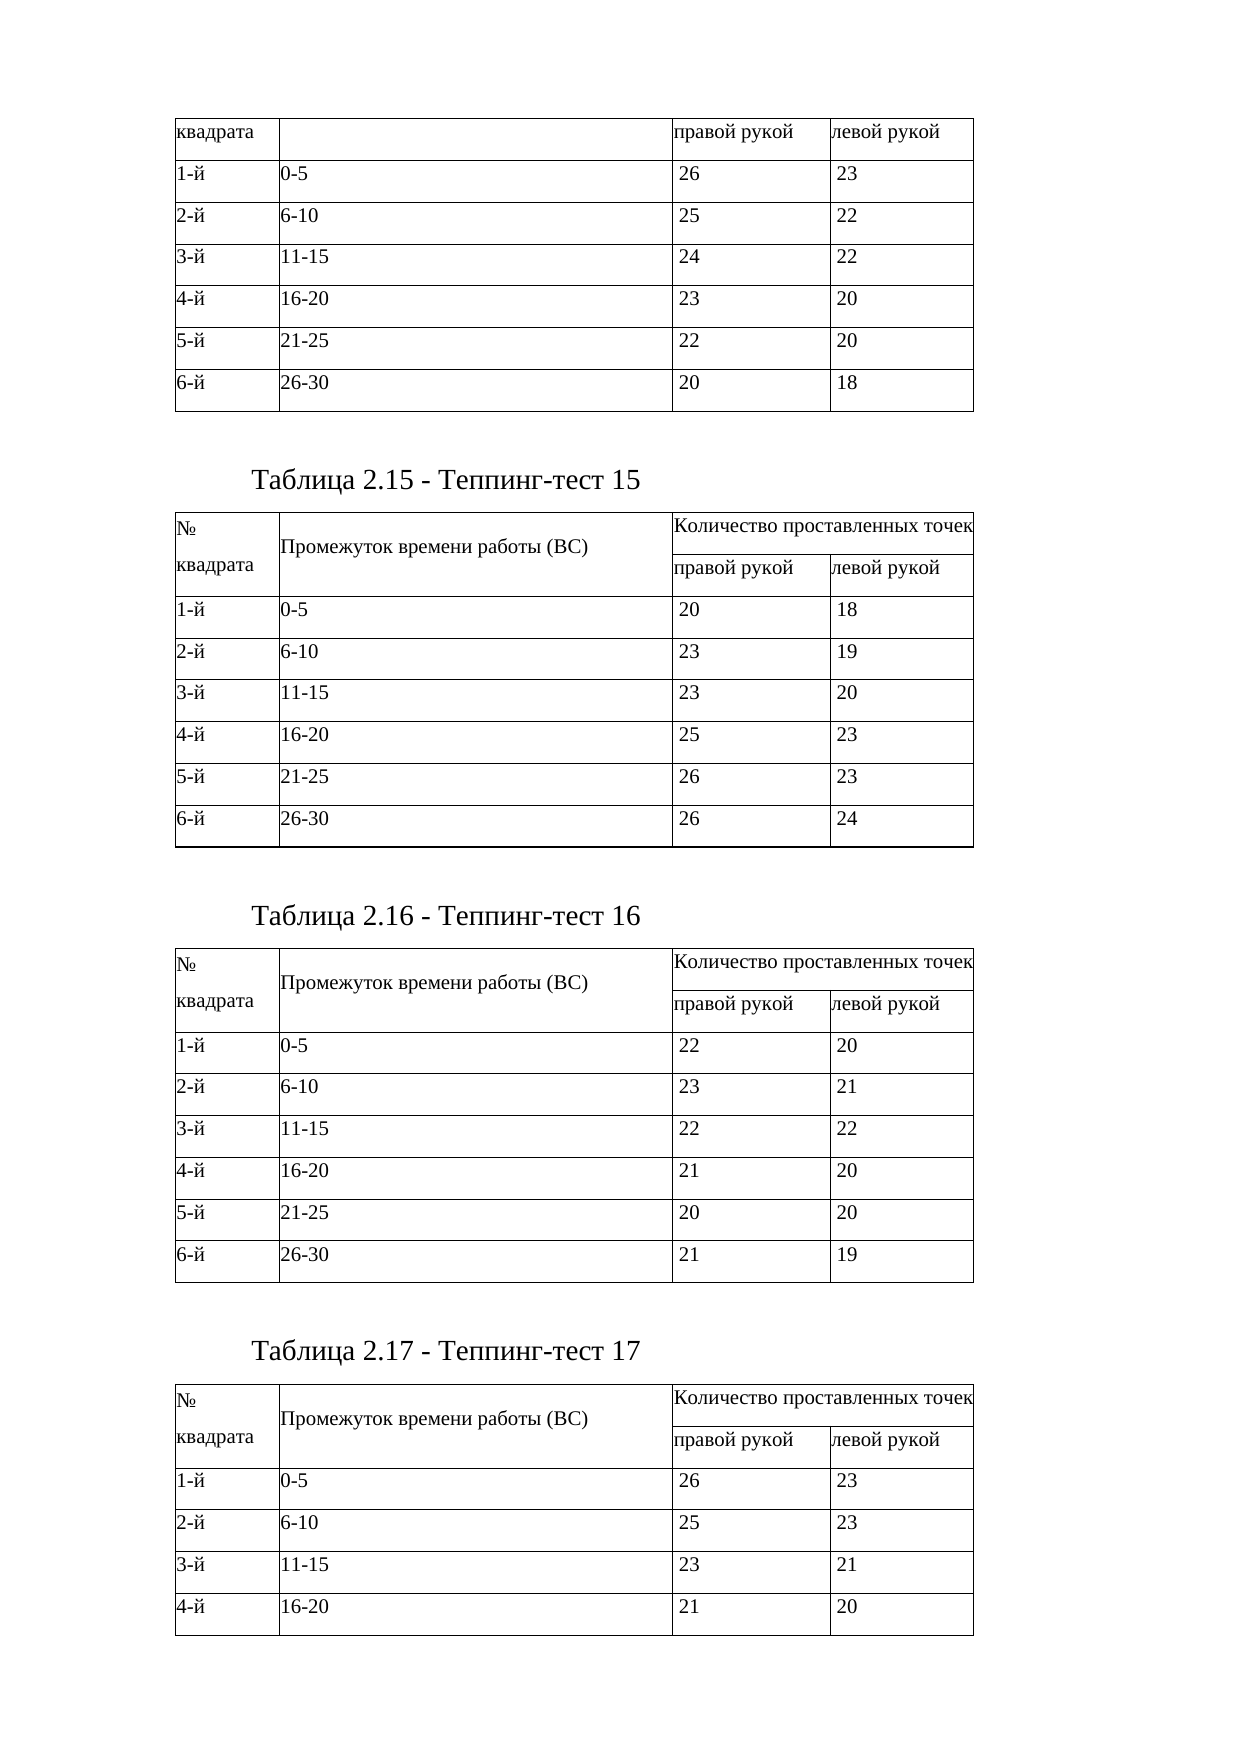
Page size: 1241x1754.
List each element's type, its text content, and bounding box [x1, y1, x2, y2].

table_header Количество проставленных точек [673, 1385, 973, 1426]
table_cell 23 [673, 639, 830, 679]
table_cell 3-й [176, 1116, 279, 1157]
table_header № квадрата [176, 513, 279, 596]
table_cell 20 [673, 1200, 830, 1240]
table_cell 4-й [176, 1594, 279, 1634]
table_cell 18 [831, 370, 973, 411]
table_header № квадрата [176, 1385, 279, 1467]
table_cell 23 [831, 1510, 973, 1551]
table_cell правой рукой [673, 1427, 830, 1467]
table_cell 5-й [176, 764, 279, 804]
table_cell 20 [831, 680, 973, 721]
table_cell левой рукой [831, 555, 973, 596]
table_cell 11-15 [280, 1116, 672, 1157]
table_cell 1-й [176, 597, 279, 637]
table_cell 20 [831, 328, 973, 369]
table_cell 0-5 [280, 1469, 672, 1509]
table_cell 20 [831, 1033, 973, 1073]
table_cell 21-25 [280, 328, 672, 369]
text Таблица 2.16 - Теппинг-тест 16 [177, 898, 1152, 931]
table_cell 2-й [176, 1074, 279, 1115]
table_cell 3-й [176, 680, 279, 721]
table_cell 0-5 [280, 1033, 672, 1073]
table_cell 26-30 [280, 370, 672, 411]
table_cell 21 [831, 1074, 973, 1115]
table_cell 26 [673, 764, 830, 804]
table_cell 4-й [176, 286, 279, 327]
table_cell 2-й [176, 639, 279, 679]
table_cell 22 [673, 1033, 830, 1073]
table_cell 26-30 [280, 806, 672, 846]
table_cell 1-й [176, 161, 279, 202]
table_cell 6-10 [280, 639, 672, 679]
table_cell 20 [831, 1158, 973, 1199]
table_header Промежуток времени работы (ВС) [280, 513, 672, 596]
table_cell правой рукой [673, 991, 830, 1032]
table_cell 2-й [176, 203, 279, 243]
table_cell 21 [831, 1552, 973, 1593]
table_cell 19 [831, 639, 973, 679]
table_cell 22 [831, 203, 973, 243]
table_cell левой рукой [831, 991, 973, 1032]
table_cell 20 [673, 370, 830, 411]
table_cell 6-10 [280, 1074, 672, 1115]
table_header Промежуток времени работы (ВС) [280, 949, 672, 1032]
table_cell 24 [831, 806, 973, 846]
table_cell 20 [673, 597, 830, 637]
table_cell 23 [831, 764, 973, 804]
table_cell 25 [673, 722, 830, 763]
table_cell 1-й [176, 1469, 279, 1509]
table_header Количество проставленных точек [673, 513, 973, 554]
table_cell 22 [831, 1116, 973, 1157]
table_cell 4-й [176, 722, 279, 763]
table_cell 6-й [176, 370, 279, 411]
table_cell 26-30 [280, 1241, 672, 1282]
table_cell 22 [831, 245, 973, 285]
table_cell 18 [831, 597, 973, 637]
table_cell 11-15 [280, 245, 672, 285]
table_cell 26 [673, 161, 830, 202]
table_cell 21 [673, 1241, 830, 1282]
table_cell 21 [673, 1158, 830, 1199]
text Таблица 2.15 - Теппинг-тест 15 [177, 462, 1152, 495]
table_cell 3-й [176, 1552, 279, 1593]
table_cell 21 [673, 1594, 830, 1634]
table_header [280, 119, 672, 160]
table_cell 19 [831, 1241, 973, 1282]
table_cell 11-15 [280, 1552, 672, 1593]
table_cell 0-5 [280, 597, 672, 637]
table_cell 20 [831, 1594, 973, 1634]
table_cell 23 [673, 1074, 830, 1115]
table_cell 24 [673, 245, 830, 285]
table_cell 26 [673, 806, 830, 846]
table_cell 23 [831, 1469, 973, 1509]
table_cell 20 [831, 286, 973, 327]
table_header Промежуток времени работы (ВС) [280, 1385, 672, 1467]
table_cell 22 [673, 1116, 830, 1157]
table_cell 16-20 [280, 1594, 672, 1634]
table_cell левой рукой [831, 1427, 973, 1467]
table_cell правой рукой [673, 119, 830, 160]
table_cell 21-25 [280, 764, 672, 804]
table_cell 26 [673, 1469, 830, 1509]
table_cell 2-й [176, 1510, 279, 1551]
table_cell 16-20 [280, 286, 672, 327]
table_cell 16-20 [280, 1158, 672, 1199]
table_cell правой рукой [673, 555, 830, 596]
table_cell 0-5 [280, 161, 672, 202]
table_cell 25 [673, 203, 830, 243]
table_cell левой рукой [831, 119, 973, 160]
table_cell 23 [673, 1552, 830, 1593]
table_cell 6-10 [280, 1510, 672, 1551]
table_cell 20 [831, 1200, 973, 1240]
table_header Количество проставленных точек [673, 949, 973, 990]
table_cell 11-15 [280, 680, 672, 721]
table_cell 23 [673, 680, 830, 721]
table_cell 5-й [176, 1200, 279, 1240]
table_cell 1-й [176, 1033, 279, 1073]
table_cell 6-10 [280, 203, 672, 243]
text Таблица 2.17 - Теппинг-тест 17 [177, 1333, 1152, 1367]
table_cell 21-25 [280, 1200, 672, 1240]
table_cell 23 [673, 286, 830, 327]
table_cell 16-20 [280, 722, 672, 763]
table_cell 25 [673, 1510, 830, 1551]
table_header № квадрата [176, 949, 279, 1032]
table_cell 6-й [176, 1241, 279, 1282]
table_cell 6-й [176, 806, 279, 846]
table_cell 4-й [176, 1158, 279, 1199]
table_cell 3-й [176, 245, 279, 285]
table_header № квадрата [176, 119, 279, 160]
table_cell 23 [831, 722, 973, 763]
table_cell 23 [831, 161, 973, 202]
table_cell 5-й [176, 328, 279, 369]
table_cell 22 [673, 328, 830, 369]
